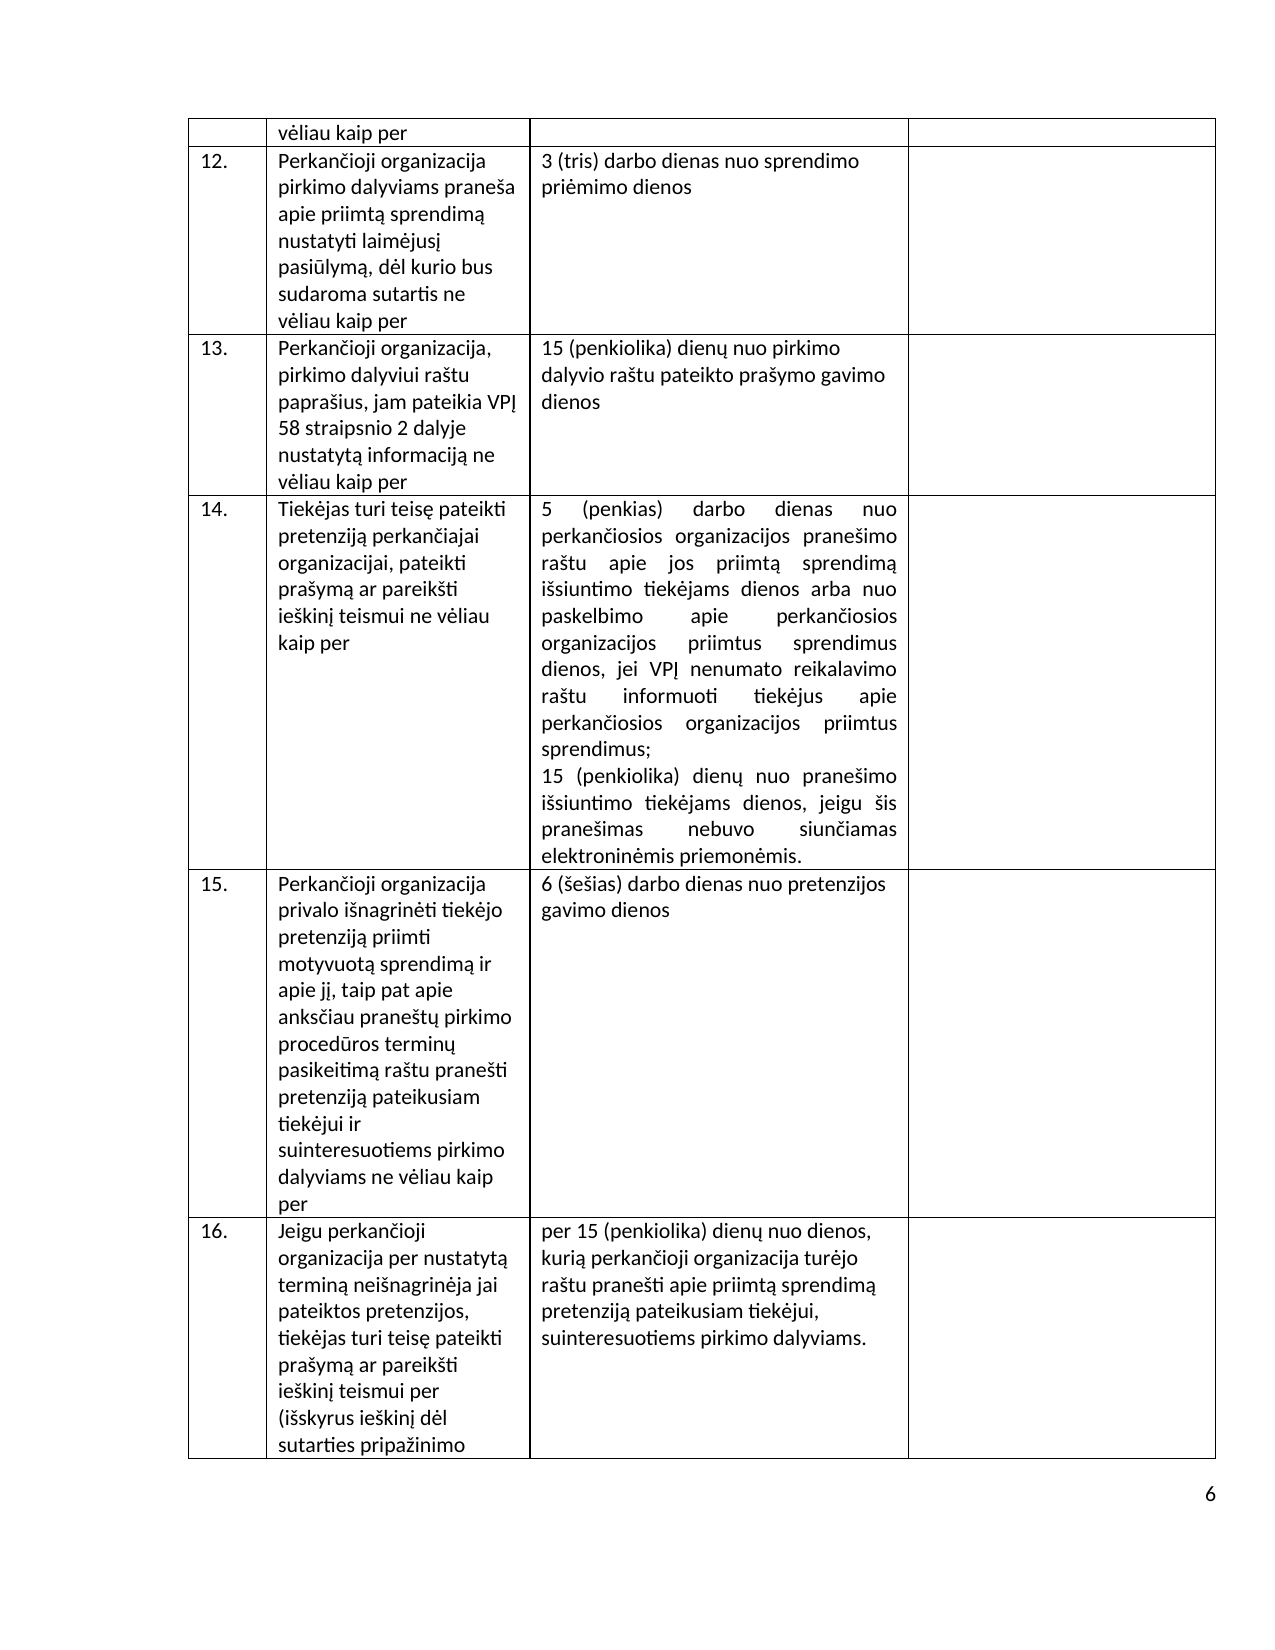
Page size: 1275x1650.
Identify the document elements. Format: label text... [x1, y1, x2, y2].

table_cell [909, 147, 1215, 333]
table_cell [189, 1218, 266, 1458]
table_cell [267, 119, 529, 146]
table_cell [189, 119, 266, 146]
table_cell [531, 1218, 908, 1458]
table_cell [189, 147, 266, 333]
table_cell Perkančioji organizacija privalo išnagrinėti tiekėjo pretenziją priimti motyvuotą sprendimą ir apie jį, taip pat apie anksčiau praneštų pirkimo procedūros terminų pasikeitimą raštu pranešti pretenziją pateikusiam tiekėjui ir suinteresuotiems pirkimo dalyviams ne vėliau kaip per [267, 870, 529, 1217]
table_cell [267, 1218, 529, 1458]
table_cell 5 (penkias) darbo dienas nuo perkančiosios organizacijos pranešimo raštu apie jos priimtą sprendimą išsiuntimo tiekėjams dienos arba nuo paskelbimo apie perkančiosios organizacijos priimtus sprendimus dienos, jei VPĮ nenumato reikalavimo raštu informuoti tiekėjus apie perkančiosios organizacijos priimtus sprendimus; 15 (penkiolika) dienų nuo pranešimo išsiuntimo tiekėjams dienos, jeigu šis pranešimas nebuvo siunčiamas elektroninėmis priemonėmis. [531, 496, 908, 869]
table_cell [189, 496, 266, 869]
table_cell 15 (penkiolika) dienų nuo pirkimo dalyvio raštu pateikto prašymo gavimo dienos [531, 335, 908, 494]
table_cell [909, 1218, 1215, 1458]
table_cell [189, 870, 266, 1217]
table_cell [909, 496, 1215, 869]
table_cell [531, 119, 908, 146]
table_cell [909, 335, 1215, 494]
table_cell 3 (tris) darbo dienas nuo sprendimo priėmimo dienos [531, 147, 908, 333]
table_cell Tiekėjas turi teisę pateikti pretenziją perkančiajai organizacijai, pateikti prašymą ar pareikšti ieškinį teismui ne vėliau kaip per [267, 496, 529, 869]
table_cell 6 (šešias) darbo dienas nuo pretenzijos gavimo dienos [531, 870, 908, 1217]
table_cell Perkančioji organizacija pirkimo dalyviams praneša apie priimtą sprendimą nustatyti laimėjusį pasiūlymą, dėl kurio bus sudaroma sutartis ne vėliau kaip per [267, 147, 529, 333]
table_cell [189, 335, 266, 494]
table_cell Perkančioji organizacija, pirkimo dalyviui raštu paprašius, jam pateikia VPĮ 58 straipsnio 2 dalyje nustatytą informaciją ne vėliau kaip per [267, 335, 529, 494]
table_cell [909, 870, 1215, 1217]
table_cell [909, 119, 1215, 146]
